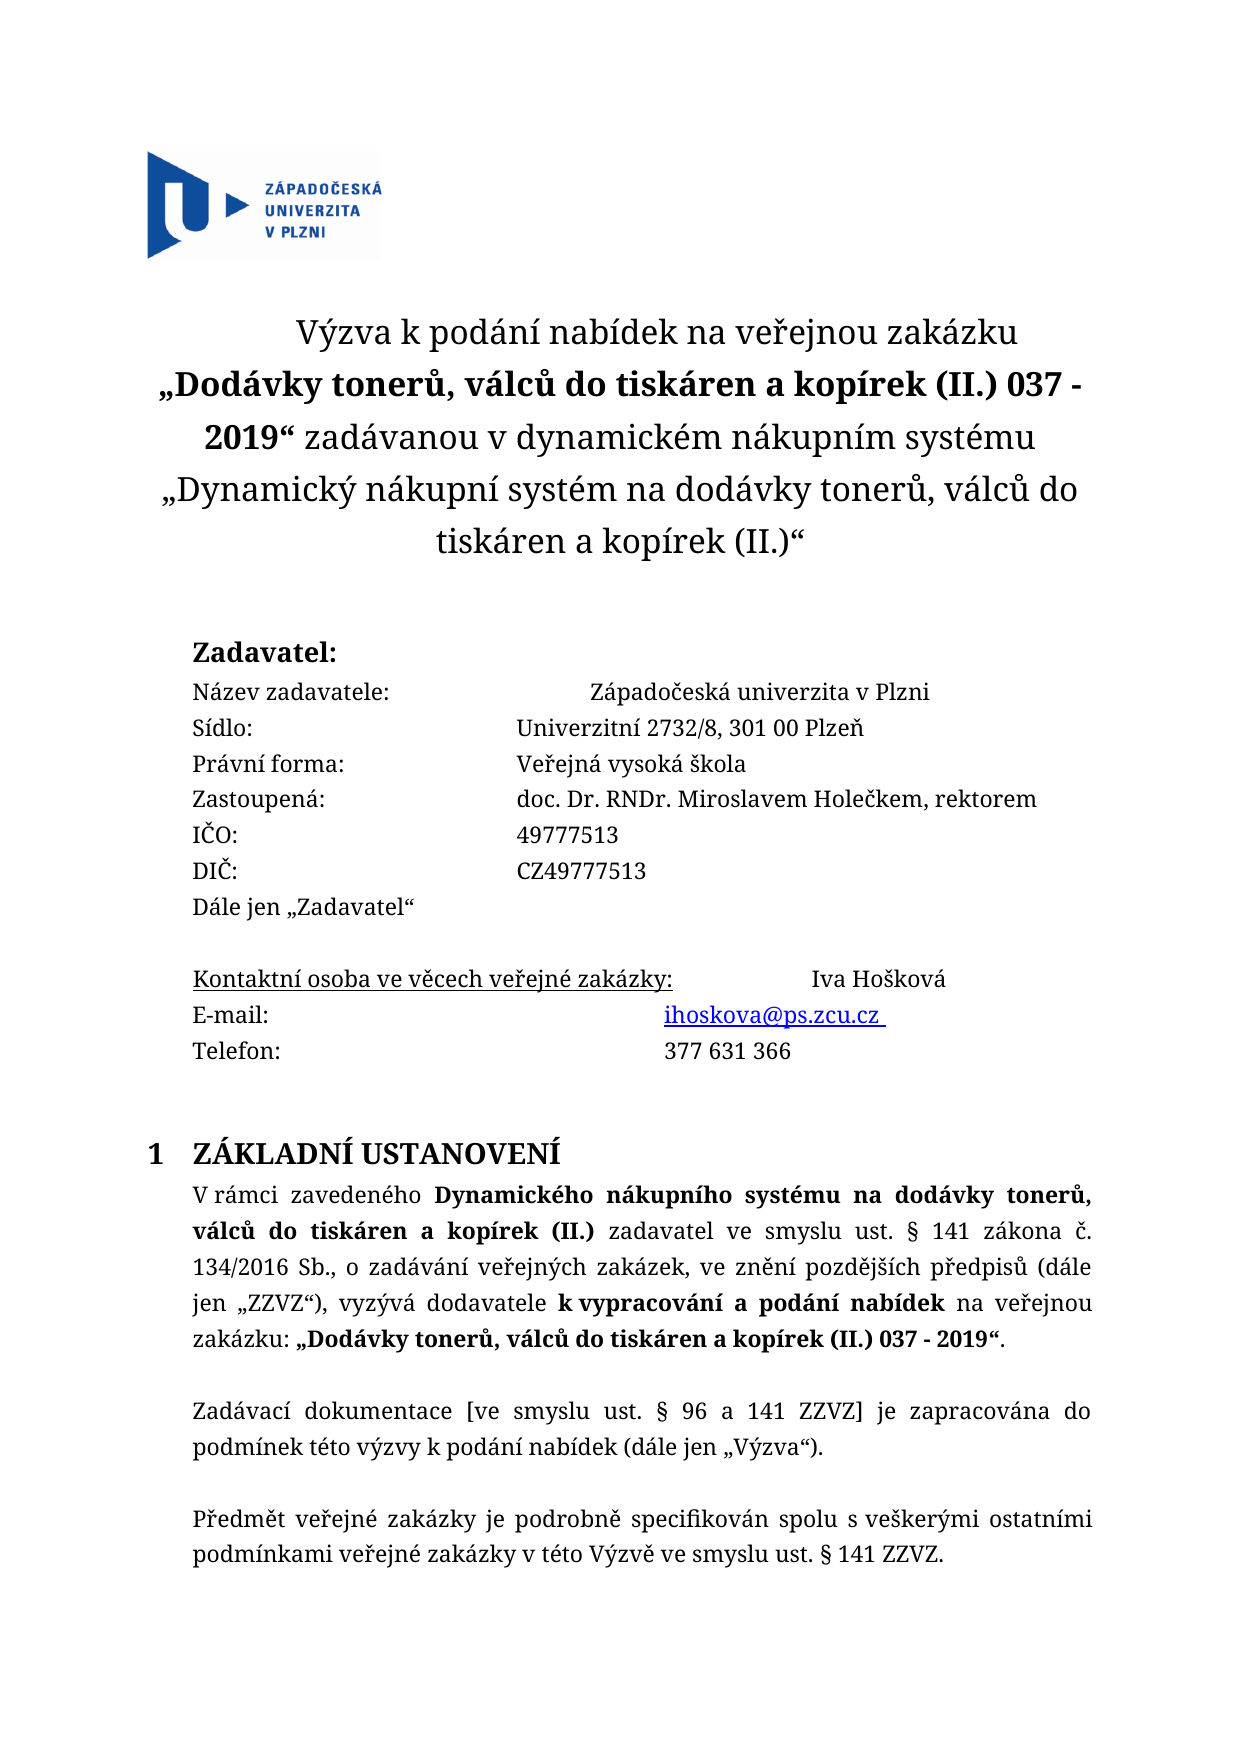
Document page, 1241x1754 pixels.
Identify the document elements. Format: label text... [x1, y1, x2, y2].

text Zastoupená: doc. Dr. RNDr. Miroslavem Holečkem, rektorem [192, 783, 1093, 815]
subtitle ZÁKLADNÍ USTANOVENÍ [148, 1133, 1093, 1173]
text Předmět veřejné zakázky je podrobně specifikován spolu s veškerými ostatními podmínkami veřejné zakázky v této Výzvě ve smyslu ust. § 141 ZZVZ. [192, 1502, 1093, 1570]
text Kontaktní osoba ve věcech veřejné zakázky: Iva Hošková [148, 963, 1093, 994]
text Název zadavatele: Západočeská univerzita v Plzni [148, 676, 1093, 707]
text Dále jen „Zadavatel“ [148, 891, 1093, 922]
text Telefon: 377 631 366 [148, 1035, 1093, 1066]
text Zadavatel: [192, 633, 1093, 670]
text Právní forma: Veřejná vysoká škola [148, 747, 1093, 779]
text Výzva k podání nabídek na veřejnou zakázku „Dodávky tonerů, válců do tiskáren a kopírek (II.) 037 - 2019“ zadávanou v dynamickém nákupním systému „Dynamický nákupní systém na dodávky tonerů, válců do tiskáren a kopírek (II.)“ [148, 309, 1093, 563]
text IČO: 49777513 [148, 819, 1093, 851]
text V rámci zavedeného Dynamického nákupního systému na dodávky tonerů, válců do tiskáren a kopírek (II.) zadavatel ve smyslu ust. § 141 zákona č. 134/2016 Sb., o zadávání veřejných zakázek, ve znění pozdějších předpisů (dále jen „ZZVZ“), vyzývá dodavatele k vypracování a podání nabídek na veřejnou zakázku: „Dodávky tonerů, válců do tiskáren a kopírek (II.) 037 - 2019“. [192, 1179, 1093, 1354]
text Zadávací dokumentace [ve smyslu ust. § 96 a 141 ZZVZ] je zapracována do podmínek této výzvy k podání nabídek (dále jen „Výzva“). [192, 1395, 1093, 1462]
text Sídlo: Univerzitní 2732/8, 301 00 Plzeň [148, 712, 1093, 743]
text E-mail: ihoskova@ps.zcu.cz [148, 999, 1093, 1030]
picture [147, 151, 382, 259]
text DIČ: CZ49777513 [148, 855, 1093, 887]
